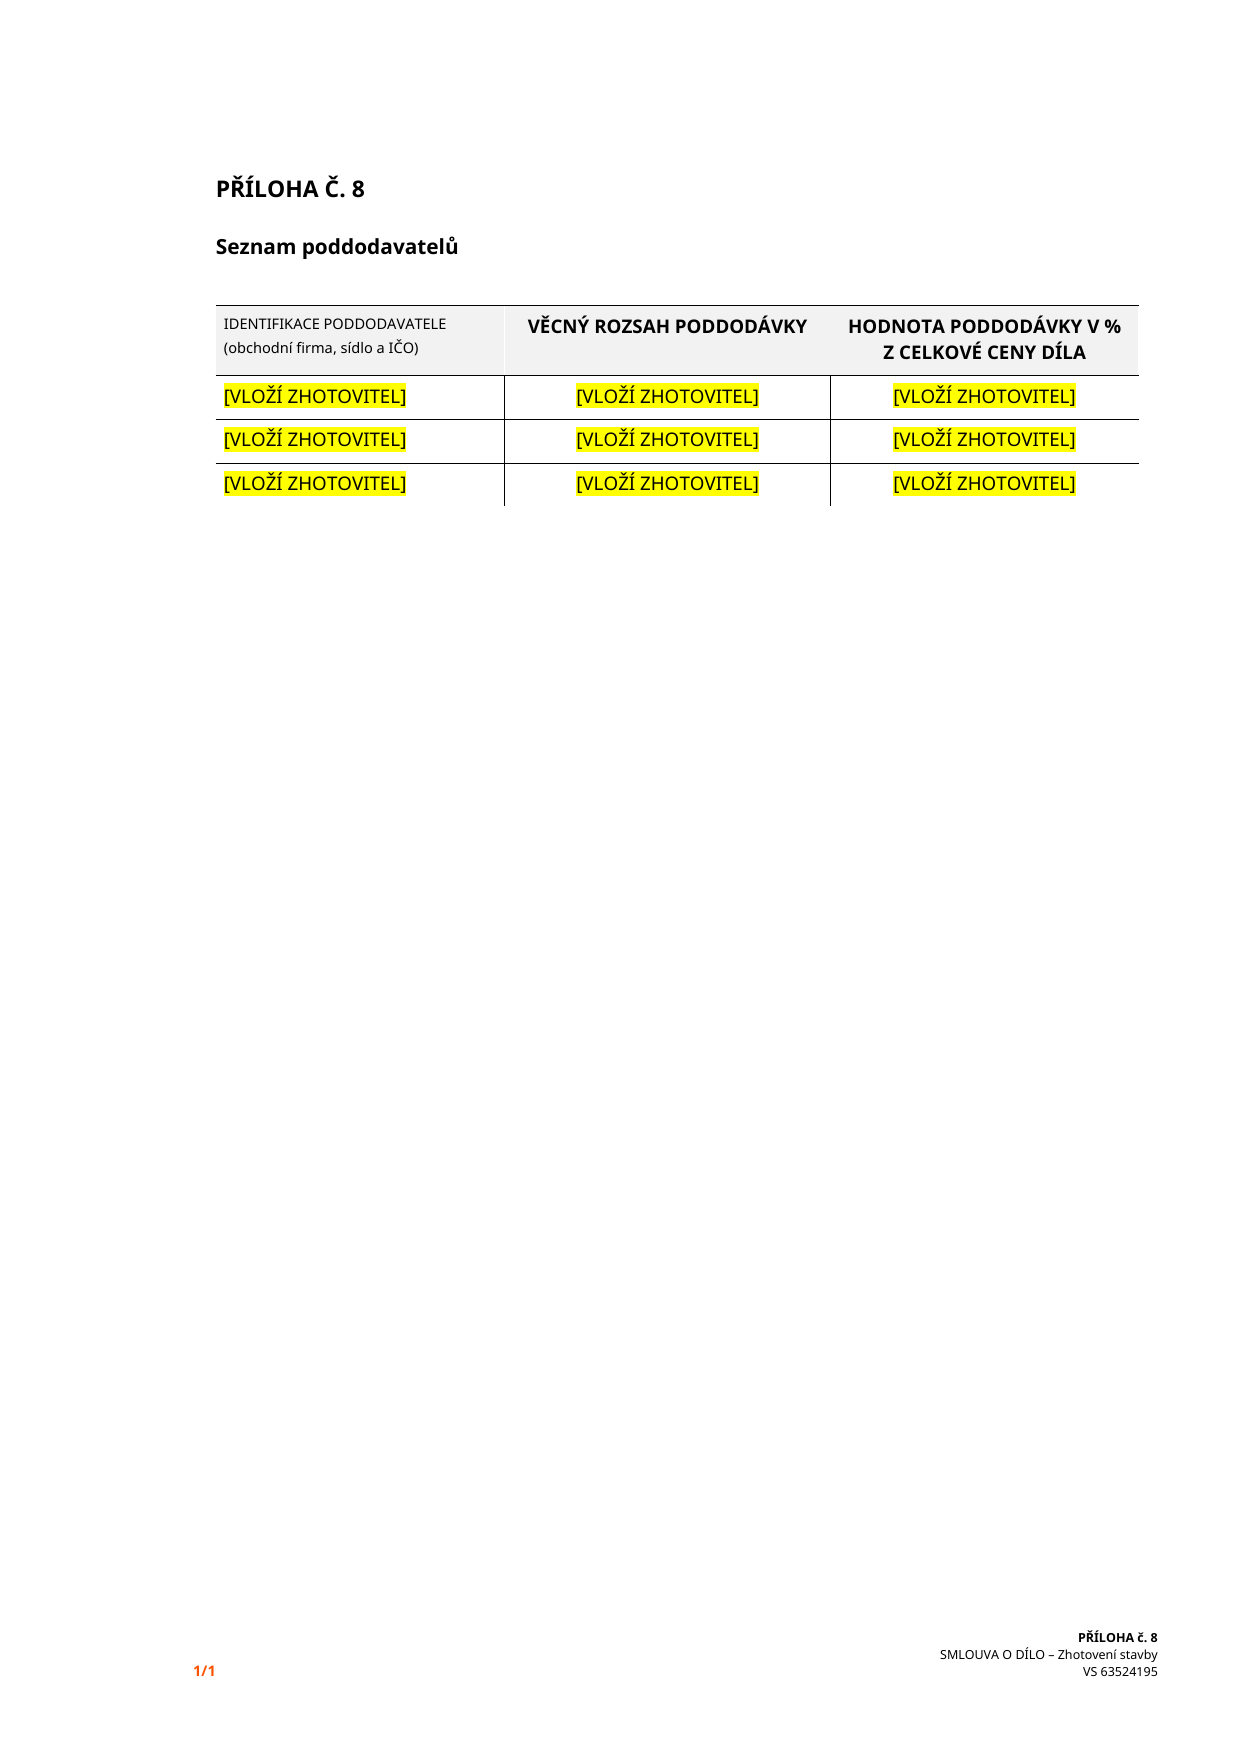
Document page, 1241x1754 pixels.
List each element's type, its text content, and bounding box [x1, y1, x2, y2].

table_header HODNOTA PODDODÁVKY V % Z CELKOVÉ CENY DÍLA [830, 306, 1138, 375]
table_cell [VLOŽÍ ZHOTOVITEL] [216, 376, 504, 418]
table_cell [VLOŽÍ ZHOTOVITEL] [505, 376, 830, 418]
table_cell [VLOŽÍ ZHOTOVITEL] [216, 420, 504, 462]
text Příloha č. 8 [216, 172, 1093, 204]
table_header VĚCNÝ ROZSAH PODDODÁVKY [505, 306, 830, 375]
table_cell [VLOŽÍ ZHOTOVITEL] [505, 420, 830, 462]
table_cell [VLOŽÍ ZHOTOVITEL] [505, 464, 830, 506]
table_cell [VLOŽÍ ZHOTOVITEL] [831, 376, 1138, 418]
table_cell [VLOŽÍ ZHOTOVITEL] [216, 464, 504, 506]
table_cell [VLOŽÍ ZHOTOVITEL] [831, 464, 1138, 506]
table_header IDENTIFIKACE PODDODAVATELE (obchodní firma, sídlo a IČO) [216, 306, 504, 375]
text Seznam poddodavatelů [216, 232, 1093, 260]
table_cell [VLOŽÍ ZHOTOVITEL] [831, 420, 1138, 462]
